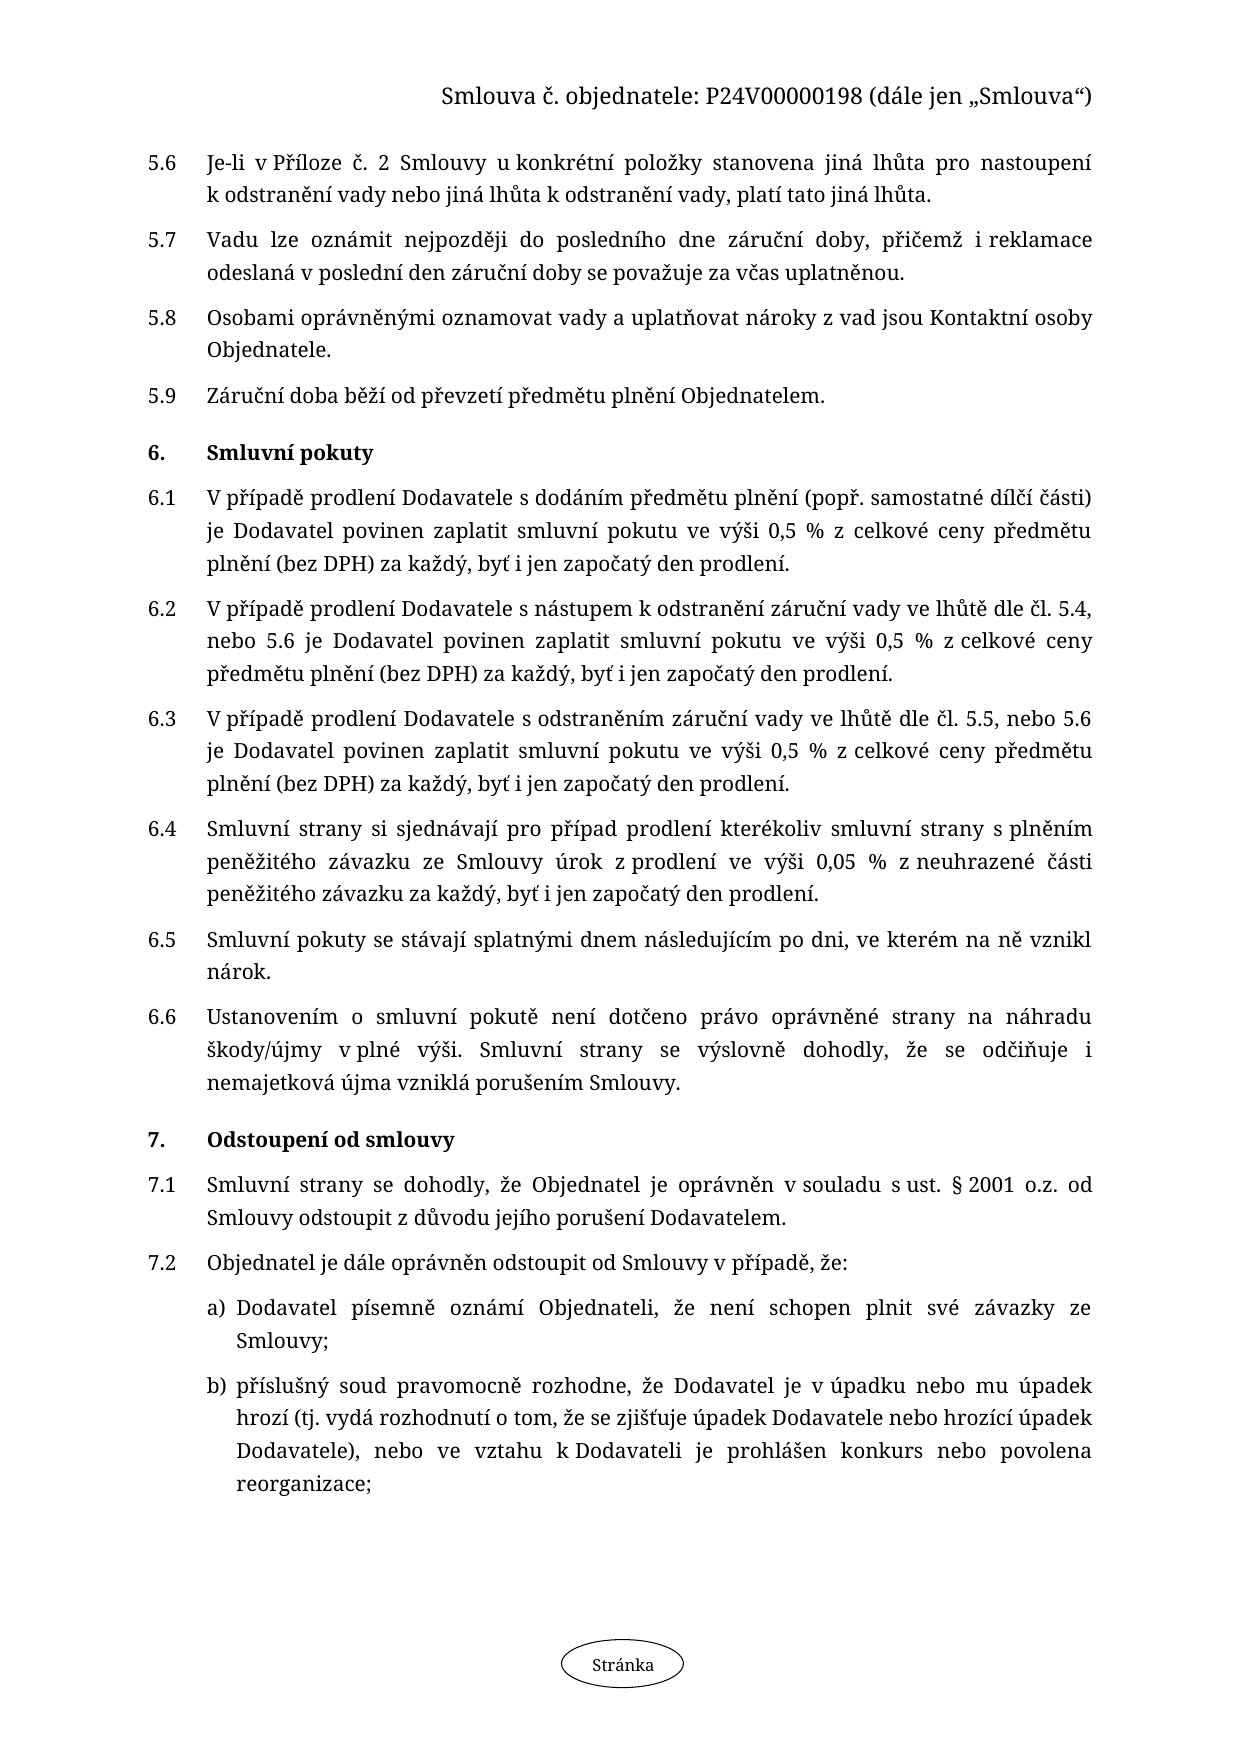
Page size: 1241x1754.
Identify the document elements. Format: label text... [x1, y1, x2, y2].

list Smluvní strany se dohodly, že Objednatel je oprávněn v souladu s ust. § 2001 o.z. od Smlouvy odstoupit z důvodu jejího porušení Dodavatelem. [148, 1170, 1093, 1231]
list Smluvní pokuty se stávají splatnými dnem následujícím po dni, ve kterém na ně vznikl nárok. [148, 925, 1093, 986]
list Dodavatel písemně oznámí Objednateli, že není schopen plnit své závazky ze Smlouvy; [207, 1293, 1093, 1354]
list Smluvní pokuty [148, 438, 1093, 467]
list Vadu lze oznámit nejpozději do posledního dne záruční doby, přičemž i reklamace odeslaná v poslední den záruční doby se považuje za včas uplatněnou. [148, 225, 1093, 286]
list Odstoupení od smlouvy [148, 1125, 1093, 1154]
list Smluvní strany si sjednávají pro případ prodlení kterékoliv smluvní strany s plněním peněžitého závazku ze Smlouvy úrok z prodlení ve výši 0,05 % z neuhrazené části peněžitého závazku za každý, byť i jen započatý den prodlení. [148, 814, 1093, 908]
list Objednatel je dále oprávněn odstoupit od Smlouvy v případě, že: [148, 1248, 1093, 1276]
list Osobami oprávněnými oznamovat vady a uplatňovat nároky z vad jsou Kontaktní osoby Objednatele. [148, 303, 1093, 364]
list Je-li v Příloze č. 2 Smlouvy u konkrétní položky stanovena jiná lhůta pro nastoupení k odstranění vady nebo jiná lhůta k odstranění vady, platí tato jiná lhůta. [148, 148, 1093, 209]
list Ustanovením o smluvní pokutě není dotčeno právo oprávněné strany na náhradu škody/újmy v plné výši. Smluvní strany se výslovně dohodly, že se odčiňuje i nemajetková újma vzniklá porušením Smlouvy. [148, 1002, 1093, 1096]
list V případě prodlení Dodavatele s odstraněním záruční vady ve lhůtě dle čl. 5.5, nebo 5.6 je Dodavatel povinen zaplatit smluvní pokutu ve výši 0,5 % z celkové ceny předmětu plnění (bez DPH) za každý, byť i jen započatý den prodlení. [148, 704, 1093, 798]
list V případě prodlení Dodavatele s dodáním předmětu plnění (popř. samostatné dílčí části) je Dodavatel povinen zaplatit smluvní pokutu ve výši 0,5 % z celkové ceny předmětu plnění (bez DPH) za každý, byť i jen započatý den prodlení. [148, 483, 1093, 577]
list Záruční doba běží od převzetí předmětu plnění Objednatelem. [148, 381, 1093, 409]
list V případě prodlení Dodavatele s nástupem k odstranění záruční vady ve lhůtě dle čl. 5.4, nebo 5.6 je Dodavatel povinen zaplatit smluvní pokutu ve výši 0,5 % z celkové ceny předmětu plnění (bez DPH) za každý, byť i jen započatý den prodlení. [148, 594, 1093, 687]
list příslušný soud pravomocně rozhodne, že Dodavatel je v úpadku nebo mu úpadek hrozí (tj. vydá rozhodnutí o tom, že se zjišťuje úpadek Dodavatele nebo hrozící úpadek Dodavatele), nebo ve vztahu k Dodavateli je prohlášen konkurs nebo povolena reorganizace; [207, 1371, 1093, 1497]
